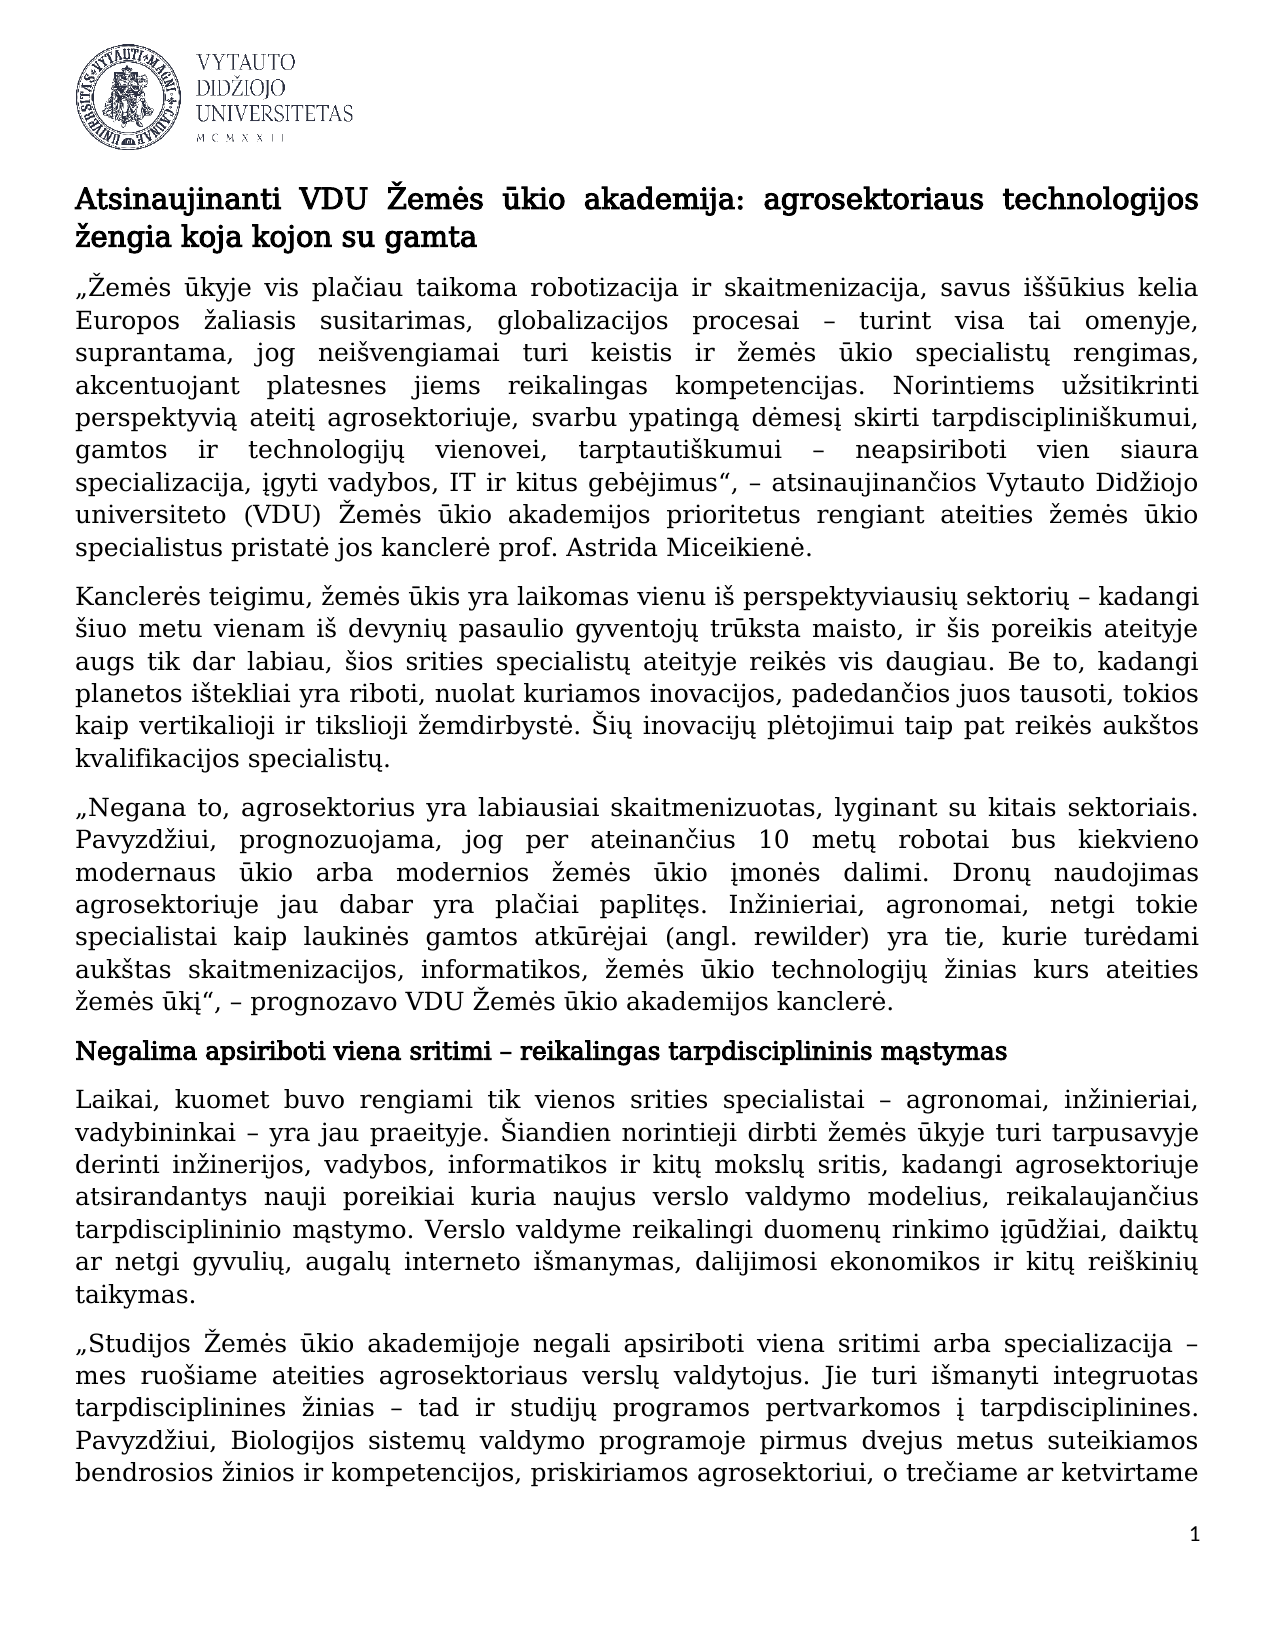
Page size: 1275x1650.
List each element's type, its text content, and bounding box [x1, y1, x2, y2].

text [75, 1327, 1200, 1487]
picture [75, 44, 353, 150]
text Negalima apsiriboti viena sritimi – reikalingas tarpdisciplininis mąstymas [75, 1035, 1200, 1065]
text Kanclerės teigimu, žemės ūkis yra laikomas vienu iš perspektyviausių sektorių – kadangi šiuo metu vienam iš devynių pasaulio gyventojų trūksta maisto, ir šis poreikis ateityje augs tik dar labiau, šios srities specialistų ateityje reikės vis daugiau. Be to, kadangi planetos ištekliai yra riboti, nuolat kuriamos inovacijos, padedančios juos tausoti, tokios kaip vertikalioji ir tikslioji žemdirbystė. Šių inovacijų plėtojimui taip pat reikės aukštos kvalifikacijos specialistų. [75, 580, 1200, 772]
text „Negana to, agrosektorius yra labiausiai skaitmenizuotas, lyginant su kitais sektoriais. Pavyzdžiui, prognozuojama, jog per ateinančius 10 metų robotai bus kiekvieno modernaus ūkio arba modernios žemės ūkio įmonės dalimi. Dronų naudojimas agrosektoriuje jau dabar yra plačiai paplitęs. Inžinieriai, agronomai, netgi tokie specialistai kaip laukinės gamtos atkūrėjai (angl. rewilder) yra tie, kurie turėdami aukštas skaitmenizacijos, informatikos, žemės ūkio technologijų žinias kurs ateities žemės ūkį“, – prognozavo VDU Žemės ūkio akademijos kanclerė. [75, 791, 1200, 1016]
text Atsinaujinanti VDU Žemės ūkio akademija: agrosektoriaus technologijos žengia koja kojon su gamta [75, 180, 1200, 253]
text Laikai, kuomet buvo rengiami tik vienos srities specialistai – agronomai, inžinieriai, vadybininkai – yra jau praeityje. Šiandien norintieji dirbti žemės ūkyje turi tarpusavyje derinti inžinerijos, vadybos, informatikos ir kitų mokslų sritis, kadangi agrosektoriuje atsirandantys nauji poreikiai kuria naujus verslo valdymo modelius, reikalaujančius tarpdisciplininio mąstymo. Verslo valdyme reikalingi duomenų rinkimo įgūdžiai, daiktų ar netgi gyvulių, augalų interneto išmanymas, dalijimosi ekonomikos ir kitų reiškinių taikymas. [75, 1084, 1200, 1308]
text „Žemės ūkyje vis plačiau taikoma robotizacija ir skaitmenizacija, savus iššūkius kelia Europos žaliasis susitarimas, globalizacijos procesai – turint visa tai omenyje, suprantama, jog neišvengiamai turi keistis ir žemės ūkio specialistų rengimas, akcentuojant platesnes jiems reikalingas kompetencijas. Norintiems užsitikrinti perspektyvią ateitį agrosektoriuje, svarbu ypatingą dėmesį skirti tarpdiscipliniškumui, gamtos ir technologijų vienovei, tarptautiškumui – neapsiriboti vien siaura specializacija, įgyti vadybos, IT ir kitus gebėjimus“, – atsinaujinančios Vytauto Didžiojo universiteto (VDU) Žemės ūkio akademijos prioritetus rengiant ateities žemės ūkio specialistus pristatė jos kanclerė prof. Astrida Miceikienė. [75, 272, 1200, 561]
